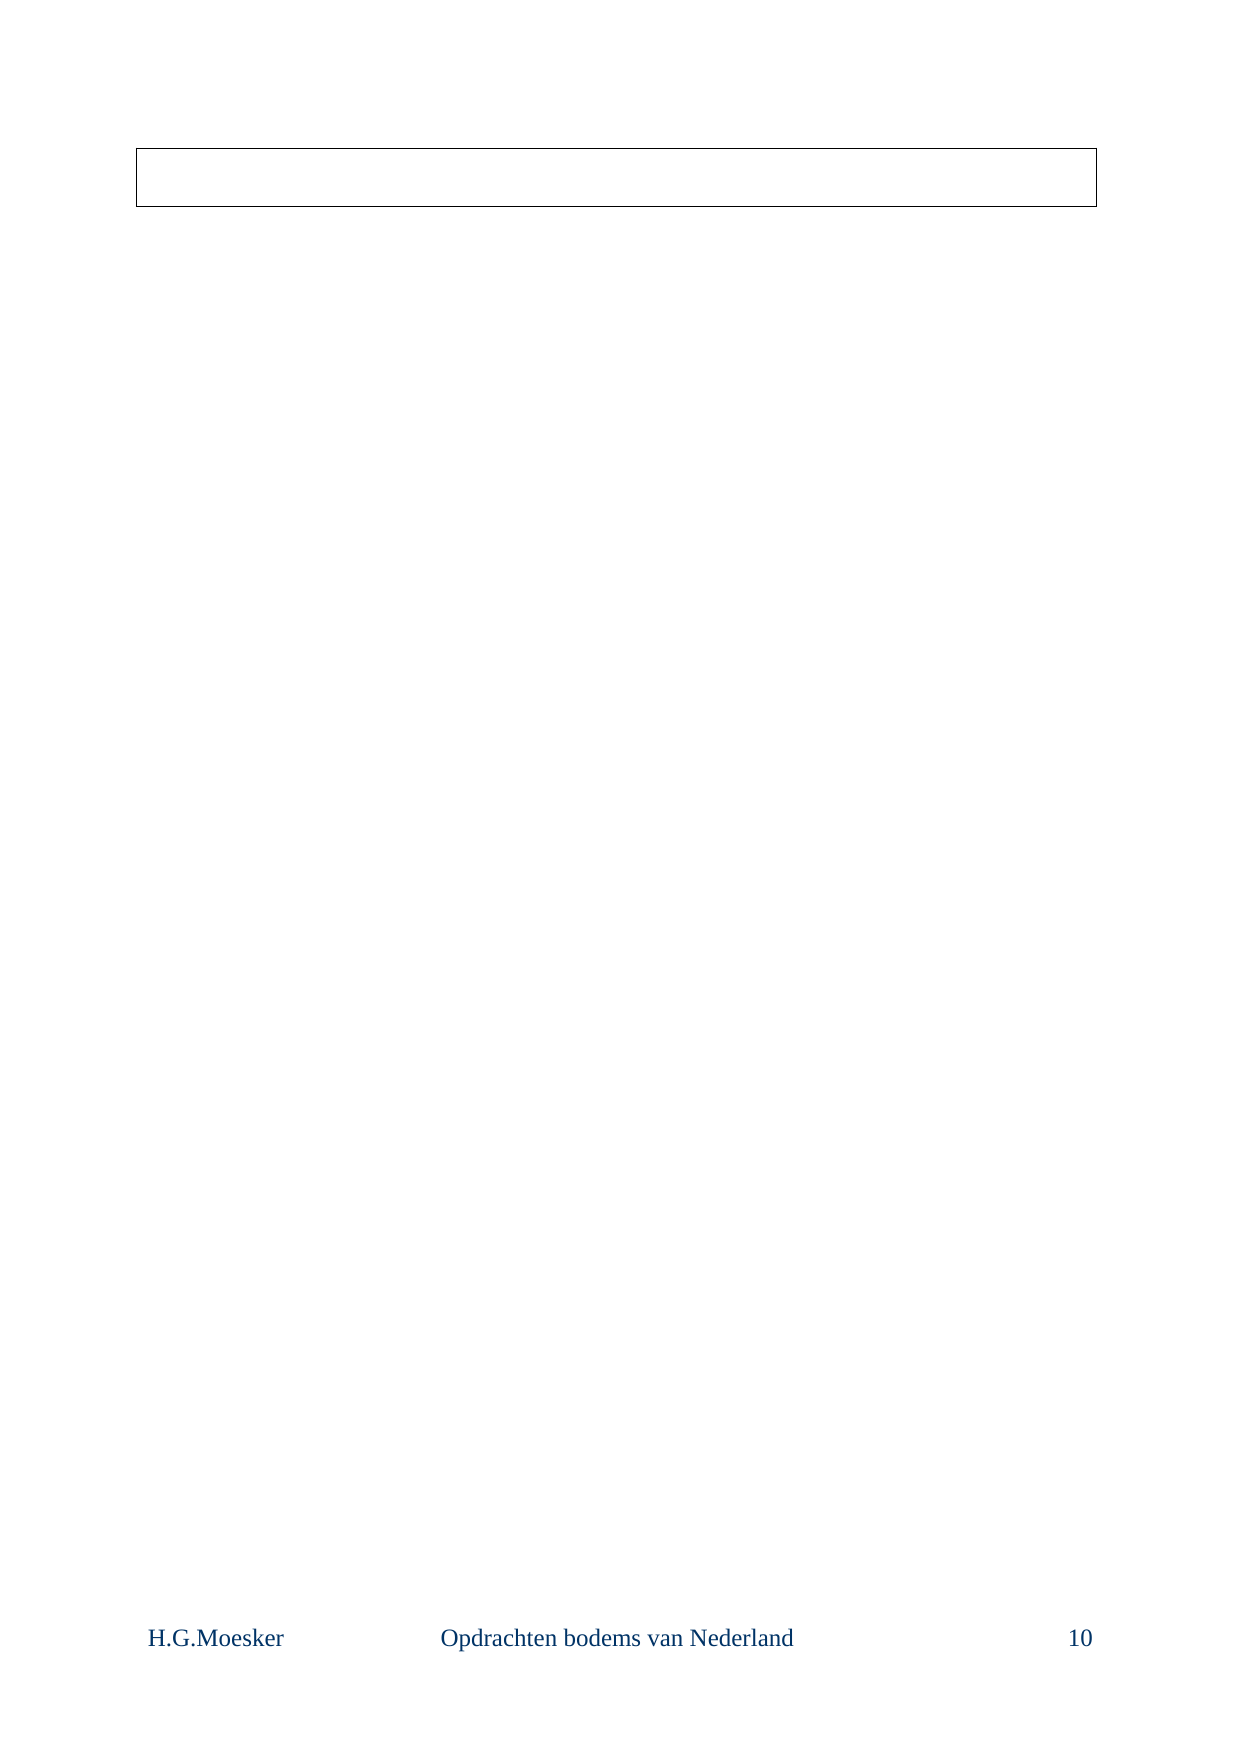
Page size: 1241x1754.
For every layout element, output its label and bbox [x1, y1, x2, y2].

table_header [137, 149, 1096, 206]
